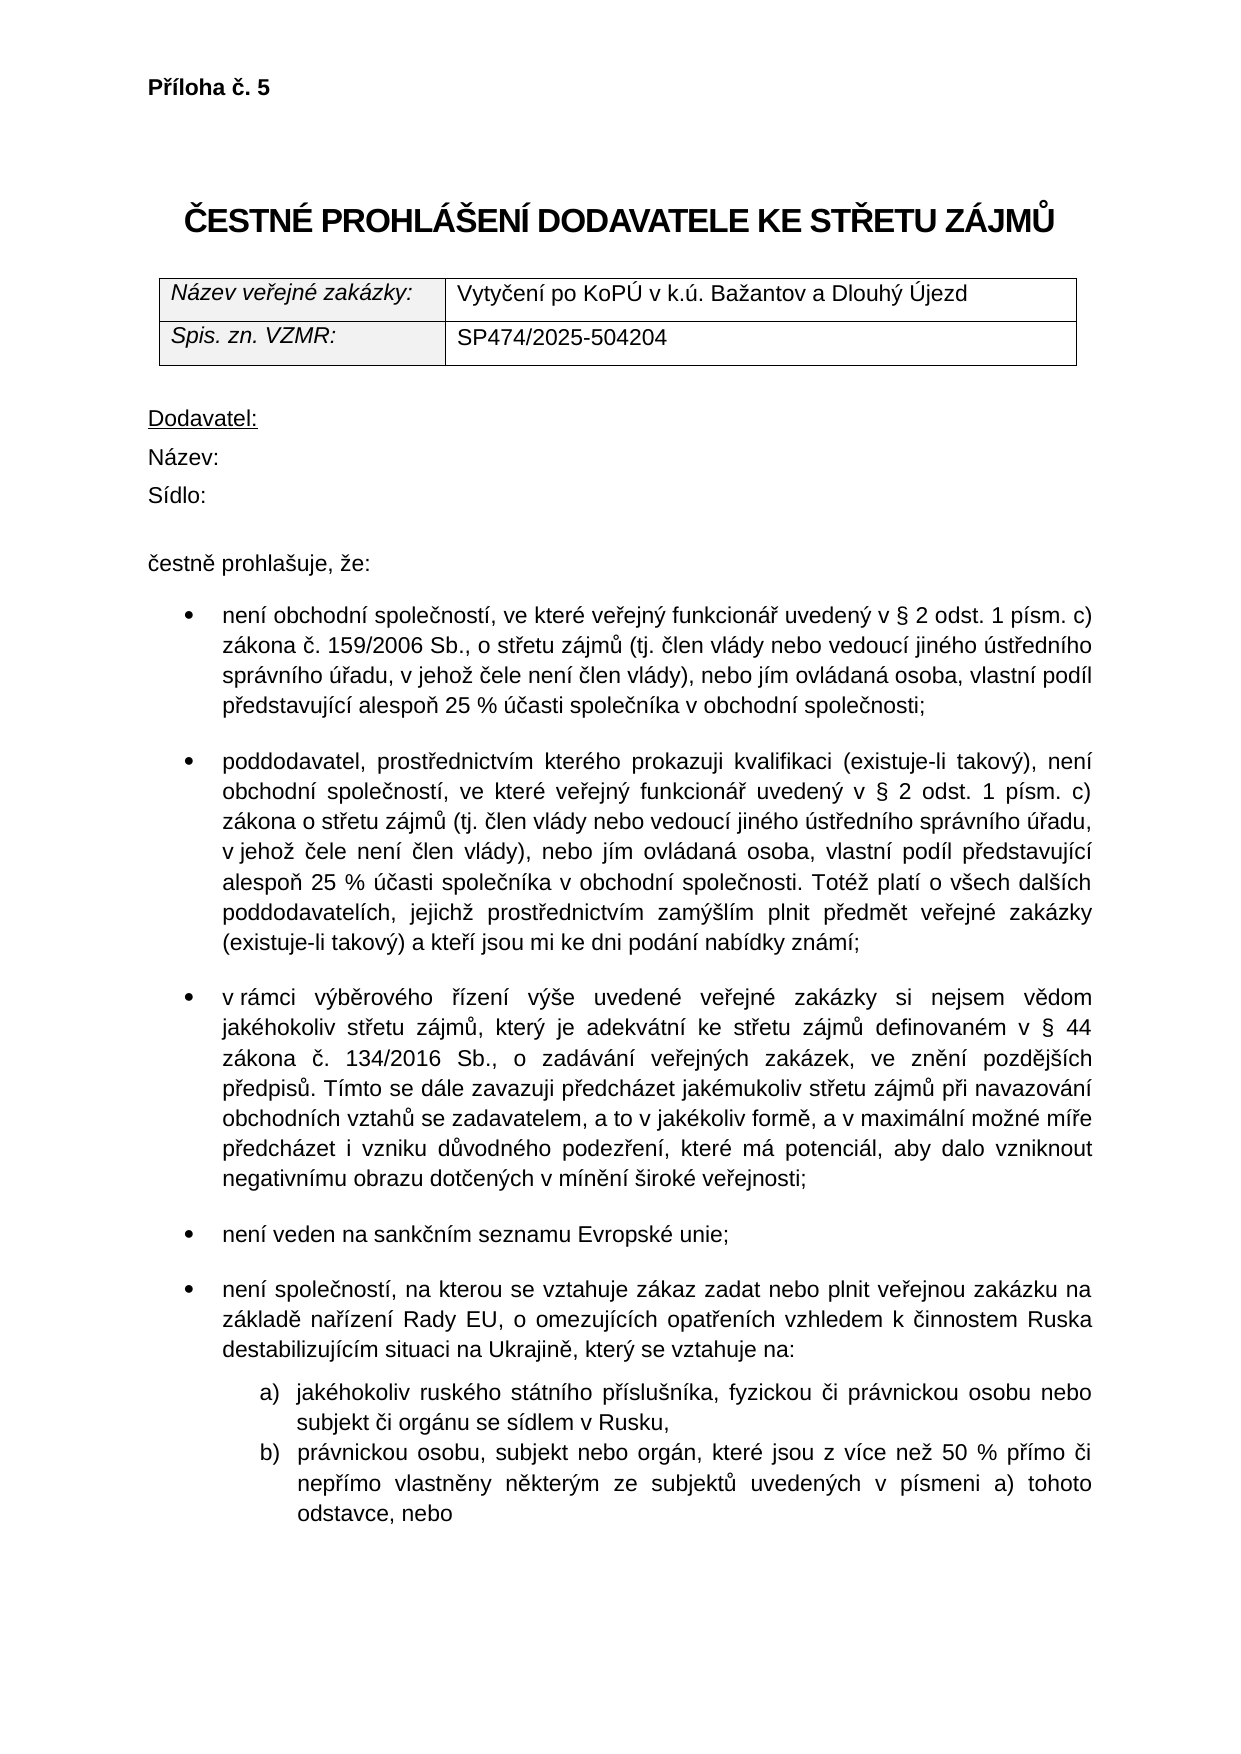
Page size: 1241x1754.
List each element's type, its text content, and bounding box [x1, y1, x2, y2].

table_header Vytyčení po KoPÚ v k.ú. Bažantov a Dlouhý Újezd [446, 279, 1076, 321]
text Název: [148, 444, 1093, 470]
text Sídlo: [148, 482, 1093, 509]
list jakéhokoliv ruského státního příslušníka, fyzickou či právnickou osobu nebo subjekt či orgánu se sídlem v Rusku, [259, 1379, 1093, 1436]
list není společností, na kterou se vztahuje zákaz zadat nebo plnit veřejnou zakázku na základě nařízení Rady EU, o omezujících opatřeních vzhledem k činnostem Ruska destabilizujícím situaci na Ukrajině, který se vztahuje na: [185, 1276, 1093, 1363]
table_header Název veřejné zakázky: [160, 279, 445, 321]
text Dodavatel: [148, 405, 1093, 431]
list není obchodní společností, ve které veřejný funkcionář uvedený v § 2 odst. 1 písm. c) zákona č. 159/2006 Sb., o střetu zájmů (tj. člen vlády nebo vedoucí jiného ústředního správního úřadu, v jehož čele není člen vlády), nebo jím ovládaná osoba, vlastní podíl představující alespoň 25 % účasti společníka v obchodní společnosti; [185, 602, 1093, 719]
table_cell SP474/2025-504204 [446, 322, 1076, 365]
list v rámci výběrového řízení výše uvedené veřejné zakázky si nejsem vědom jakéhokoliv střetu zájmů, který je adekvátní ke střetu zájmů definovaném v § 44 zákona č. 134/2016 Sb., o zadávání veřejných zakázek, ve znění pozdějších předpisů. Tímto se dále zavazuji předcházet jakémukoliv střetu zájmů při navazování obchodních vztahů se zadavatelem, a to v jakékoliv formě, a v maximální možné míře předcházet i vzniku důvodného podezření, které má potenciál, aby dalo vzniknout negativnímu obrazu dotčených v mínění široké veřejnosti; [185, 984, 1093, 1192]
list právnickou osobu, subjekt nebo orgán, které jsou z více než 50 % přímo či nepřímo vlastněny některým ze subjektů uvedených v písmeni a) tohoto odstavce, nebo [259, 1439, 1093, 1526]
list poddodavatel, prostřednictvím kterého prokazuji kvalifikaci (existuje-li takový), není obchodní společností, ve které veřejný funkcionář uvedený v § 2 odst. 1 písm. c) zákona o střetu zájmů (tj. člen vlády nebo vedoucí jiného ústředního správního úřadu, v jehož čele není člen vlády), nebo jím ovládaná osoba, vlastní podíl představující alespoň 25 % účasti společníka v obchodní společnosti. Totéž platí o všech dalších poddodavatelích, jejichž prostřednictvím zamýšlím plnit předmět veřejné zakázky (existuje-li takový) a kteří jsou mi ke dni podání nabídky známí; [185, 748, 1093, 955]
text čestně prohlašuje, že: [148, 552, 1093, 577]
title Čestné prohlášení dodavatele ke střetu zájmů [148, 201, 1093, 240]
list není veden na sankčním seznamu Evropské unie; [185, 1221, 1093, 1247]
table_cell Spis. zn. VZMR: [160, 322, 445, 365]
